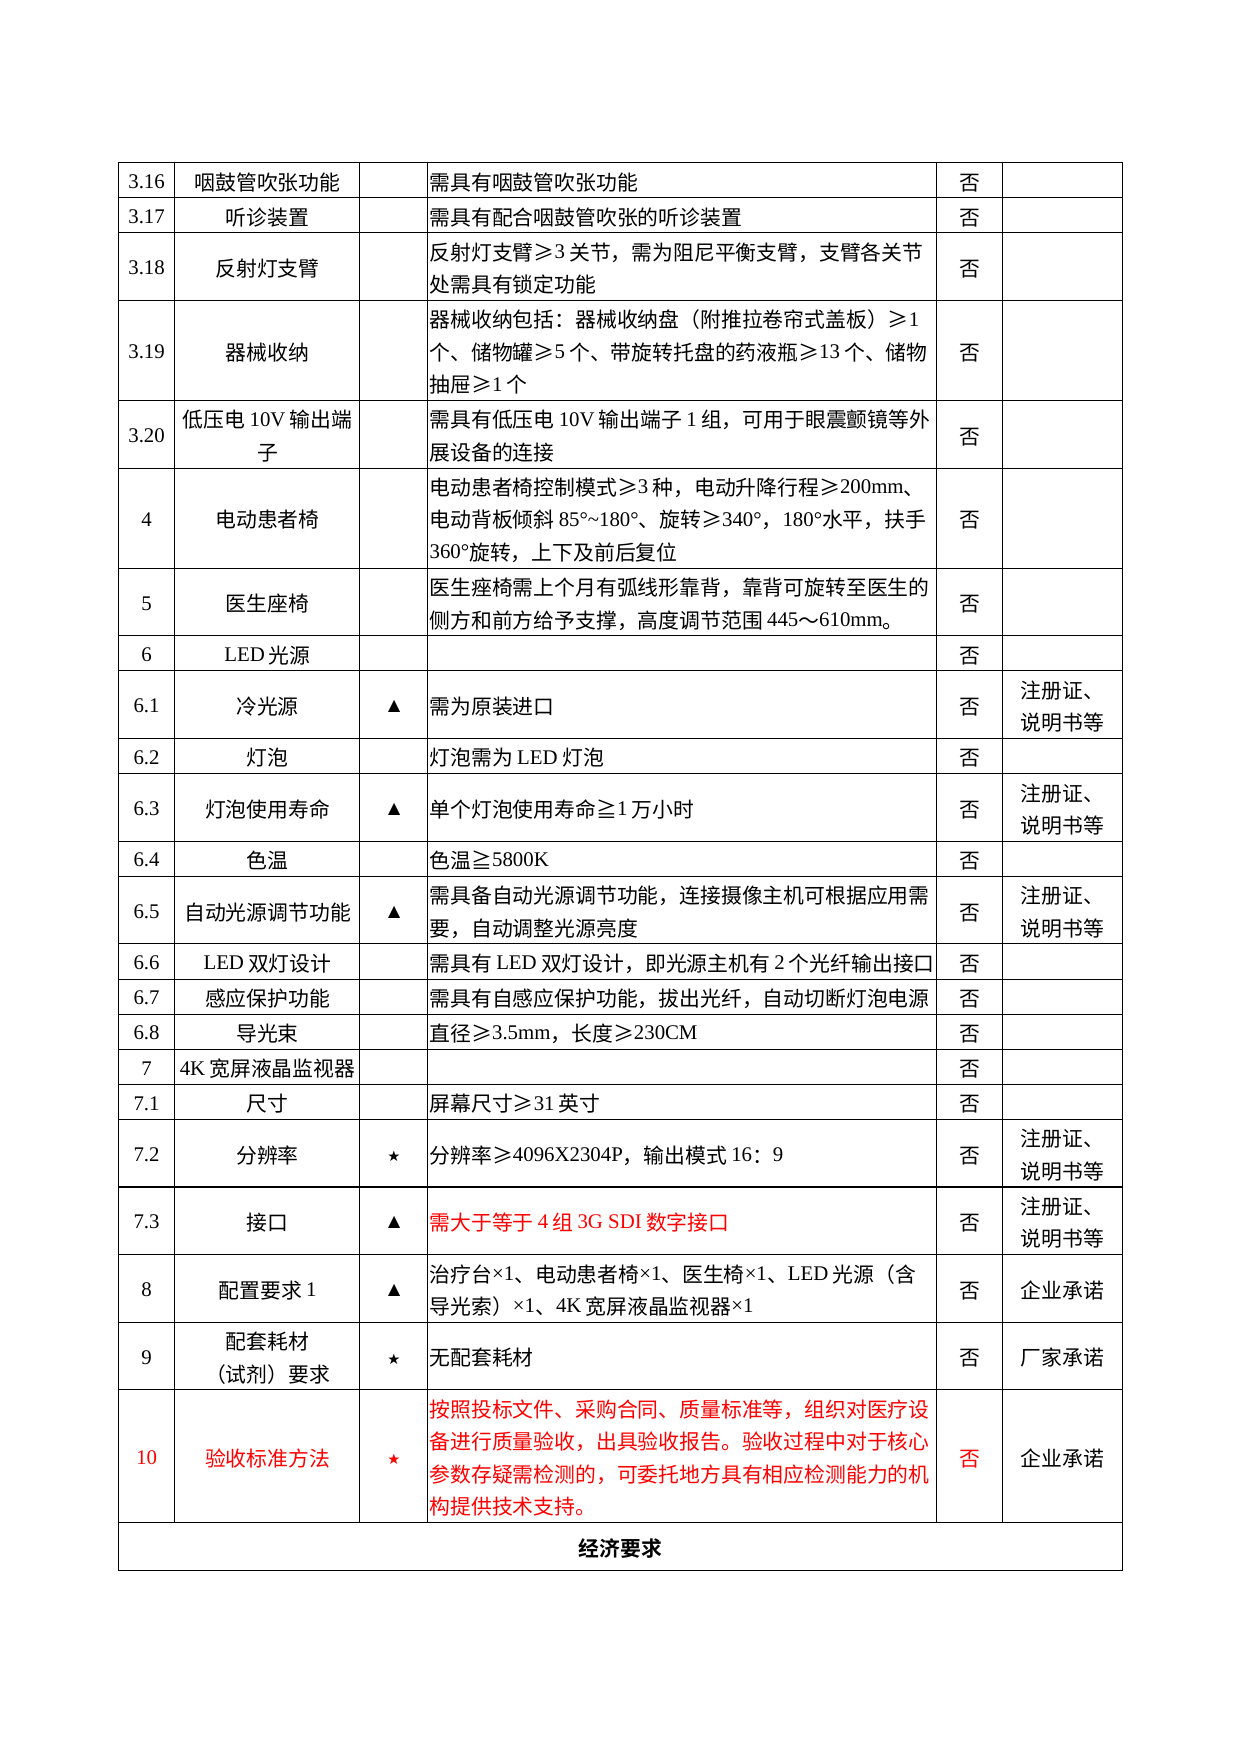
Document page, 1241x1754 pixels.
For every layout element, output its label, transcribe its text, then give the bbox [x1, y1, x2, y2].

table_cell 电动患者椅控制模式≥3种，电动升降行程≥200mm、电动背板倾斜85°~180°、旋转≥340°，180°水平，扶手360°旋转，上下及前后复位 [428, 469, 936, 568]
table_cell LED光源 [175, 636, 359, 670]
table_cell 否 [937, 198, 1002, 232]
table_cell 需具有LED双灯设计，即光源主机有2个光纤输出接口 [428, 944, 936, 978]
table_cell 屏幕尺寸≥31英寸 [428, 1085, 936, 1119]
table_cell [360, 1015, 427, 1049]
table_cell 企业承诺 [1003, 1390, 1122, 1522]
table_cell 否 [937, 401, 1002, 467]
table_cell [360, 198, 427, 232]
table_cell [360, 401, 427, 467]
table_cell 6 [119, 636, 174, 670]
table_cell 否 [937, 980, 1002, 1013]
table_cell 否 [937, 739, 1002, 773]
table_cell 否 [937, 1120, 1002, 1186]
table_cell [1003, 401, 1122, 467]
table_cell 8 [119, 1255, 174, 1322]
table_cell 6.3 [119, 774, 174, 841]
table_cell 6.6 [119, 944, 174, 978]
table_cell 尺寸 [175, 1085, 359, 1119]
table_cell [1003, 469, 1122, 568]
table_cell 需大于等于4组3G SDI数字接口 [428, 1188, 936, 1254]
table_cell 导光束 [175, 1015, 359, 1049]
table_cell [1003, 1085, 1122, 1119]
table_cell [360, 842, 427, 876]
table_cell 分辨率 [175, 1120, 359, 1186]
table_cell ▲ [360, 1255, 427, 1322]
table_cell 感应保护功能 [175, 980, 359, 1013]
table_cell 否 [937, 877, 1002, 943]
table_cell 注册证、 说明书等 [1003, 1188, 1122, 1254]
table_cell 分辨率≥4096X2304P，输出模式16：9 [428, 1120, 936, 1186]
table_cell 直径≥3.5mm，长度≥230CM [428, 1015, 936, 1049]
table_cell [360, 569, 427, 635]
table_cell [1003, 739, 1122, 773]
table_cell 配套耗材 （试剂）要求 [175, 1323, 359, 1389]
table_cell 厂家承诺 [1003, 1323, 1122, 1389]
table_cell 灯泡 [175, 739, 359, 773]
table_cell 经济要求 [119, 1523, 1122, 1570]
table_cell 7.1 [119, 1085, 174, 1119]
table_cell ▲ [360, 1188, 427, 1254]
table_cell 否 [937, 671, 1002, 738]
table_cell 3.17 [119, 198, 174, 232]
table_cell 10 [119, 1390, 174, 1522]
table_cell 冷光源 [175, 671, 359, 738]
table_cell 接口 [175, 1188, 359, 1254]
table_cell 6.4 [119, 842, 174, 876]
table_cell [360, 944, 427, 978]
table_cell [1003, 163, 1122, 197]
table_cell 灯泡需为LED 灯泡 [428, 739, 936, 773]
table_cell [1003, 569, 1122, 635]
table_cell 4K宽屏液晶监视器 [175, 1050, 359, 1084]
table_cell [360, 1085, 427, 1119]
table_cell ▲ [360, 671, 427, 738]
table_cell 医生座椅 [175, 569, 359, 635]
table_cell [1003, 842, 1122, 876]
table_cell 否 [937, 569, 1002, 635]
table_cell 需具有配合咽鼓管吹张的听诊装置 [428, 198, 936, 232]
table_cell 医生痤椅需上个月有弧线形靠背，靠背可旋转至医生的侧方和前方给予支撑，高度调节范围445～610mm。 [428, 569, 936, 635]
table_cell 反射灯支臂≥3关节，需为阻尼平衡支臂，支臂各关节处需具有锁定功能 [428, 233, 936, 300]
table_cell [360, 1050, 427, 1084]
table_cell 7 [119, 1050, 174, 1084]
table_cell 否 [937, 233, 1002, 300]
table_cell [360, 233, 427, 300]
table_cell 自动光源调节功能 [175, 877, 359, 943]
table_cell 否 [937, 1390, 1002, 1522]
table_cell 9 [119, 1323, 174, 1389]
table_cell 否 [937, 301, 1002, 400]
table_cell 注册证、 说明书等 [1003, 671, 1122, 738]
table_cell 听诊装置 [175, 198, 359, 232]
table_cell 否 [937, 1015, 1002, 1049]
table_cell 否 [937, 1255, 1002, 1322]
table_cell 验收标准方法 [175, 1390, 359, 1522]
table_cell 低压电10V输出端子 [175, 401, 359, 467]
table_cell 无配套耗材 [428, 1323, 936, 1389]
table_cell 需具有咽鼓管吹张功能 [428, 163, 936, 197]
table_cell 否 [937, 774, 1002, 841]
table_cell 否 [937, 842, 1002, 876]
table_cell 否 [937, 1188, 1002, 1254]
table_cell 需为原装进口 [428, 671, 936, 738]
table_cell 注册证、 说明书等 [1003, 877, 1122, 943]
table_cell 6.5 [119, 877, 174, 943]
table_cell 反射灯支臂 [175, 233, 359, 300]
table_cell 3.20 [119, 401, 174, 467]
table_cell 注册证、 说明书等 [1003, 774, 1122, 841]
table_cell 咽鼓管吹张功能 [175, 163, 359, 197]
table_cell 3.19 [119, 301, 174, 400]
table_cell 器械收纳包括：器械收纳盘（附推拉卷帘式盖板）≥1个、储物罐≥5个、带旋转托盘的药液瓶≥13个、储物抽屉≥1个 [428, 301, 936, 400]
table_cell 治疗台×1、电动患者椅×1、医生椅×1、LED光源（含导光索）×1、4K宽屏液晶监视器×1 [428, 1255, 936, 1322]
table_cell [1003, 636, 1122, 670]
table_cell ★ [360, 1323, 427, 1389]
table_cell ▲ [360, 774, 427, 841]
table_cell [360, 980, 427, 1013]
table_cell 电动患者椅 [175, 469, 359, 568]
table_cell 6.1 [119, 671, 174, 738]
table_cell 器械收纳 [175, 301, 359, 400]
table_cell [428, 636, 936, 670]
table_cell 否 [937, 163, 1002, 197]
table_cell 3.18 [119, 233, 174, 300]
table_cell [360, 469, 427, 568]
table_cell 7.3 [119, 1188, 174, 1254]
table_cell ★ [360, 1390, 427, 1522]
table_cell 否 [937, 944, 1002, 978]
table_cell 需具有自感应保护功能，拔出光纤，自动切断灯泡电源 [428, 980, 936, 1013]
table_cell 色温≧5800K [428, 842, 936, 876]
table_cell 7.2 [119, 1120, 174, 1186]
table_cell 按照投标文件、采购合同、质量标准等，组织对医疗设备进行质量验收，出具验收报告。验收过程中对于核心参数存疑需检测的，可委托地方具有相应检测能力的机构提供技术支持。 [428, 1390, 936, 1522]
table_cell [1003, 980, 1122, 1013]
table_cell 4 [119, 469, 174, 568]
table_cell [360, 163, 427, 197]
table_cell 色温 [175, 842, 359, 876]
table_cell LED双灯设计 [175, 944, 359, 978]
table_cell 否 [937, 1050, 1002, 1084]
table_cell 否 [937, 636, 1002, 670]
table_cell 需具备自动光源调节功能，连接摄像主机可根据应用需要，自动调整光源亮度 [428, 877, 936, 943]
table_cell 5 [119, 569, 174, 635]
table_cell [360, 636, 427, 670]
table_cell 灯泡使用寿命 [175, 774, 359, 841]
table_cell [360, 301, 427, 400]
table_cell [1003, 1015, 1122, 1049]
table_cell [1003, 233, 1122, 300]
table_cell 企业承诺 [1003, 1255, 1122, 1322]
table_cell 需具有低压电10V输出端子1组，可用于眼震颤镜等外展设备的连接 [428, 401, 936, 467]
table_cell [1003, 944, 1122, 978]
table_cell 注册证、 说明书等 [1003, 1120, 1122, 1186]
table_cell 6.2 [119, 739, 174, 773]
table_cell 3.16 [119, 163, 174, 197]
table_cell [428, 1050, 936, 1084]
table_cell [1003, 1050, 1122, 1084]
table_cell 否 [937, 469, 1002, 568]
table_cell ▲ [360, 877, 427, 943]
table_cell 单个灯泡使用寿命≧1万小时 [428, 774, 936, 841]
table_cell [1003, 198, 1122, 232]
table_cell 否 [937, 1085, 1002, 1119]
table_cell 配置要求1 [175, 1255, 359, 1322]
table_cell ★ [360, 1120, 427, 1186]
table_cell [360, 739, 427, 773]
table_cell 6.8 [119, 1015, 174, 1049]
table_cell [1003, 301, 1122, 400]
table_cell 否 [937, 1323, 1002, 1389]
table_cell 6.7 [119, 980, 174, 1013]
